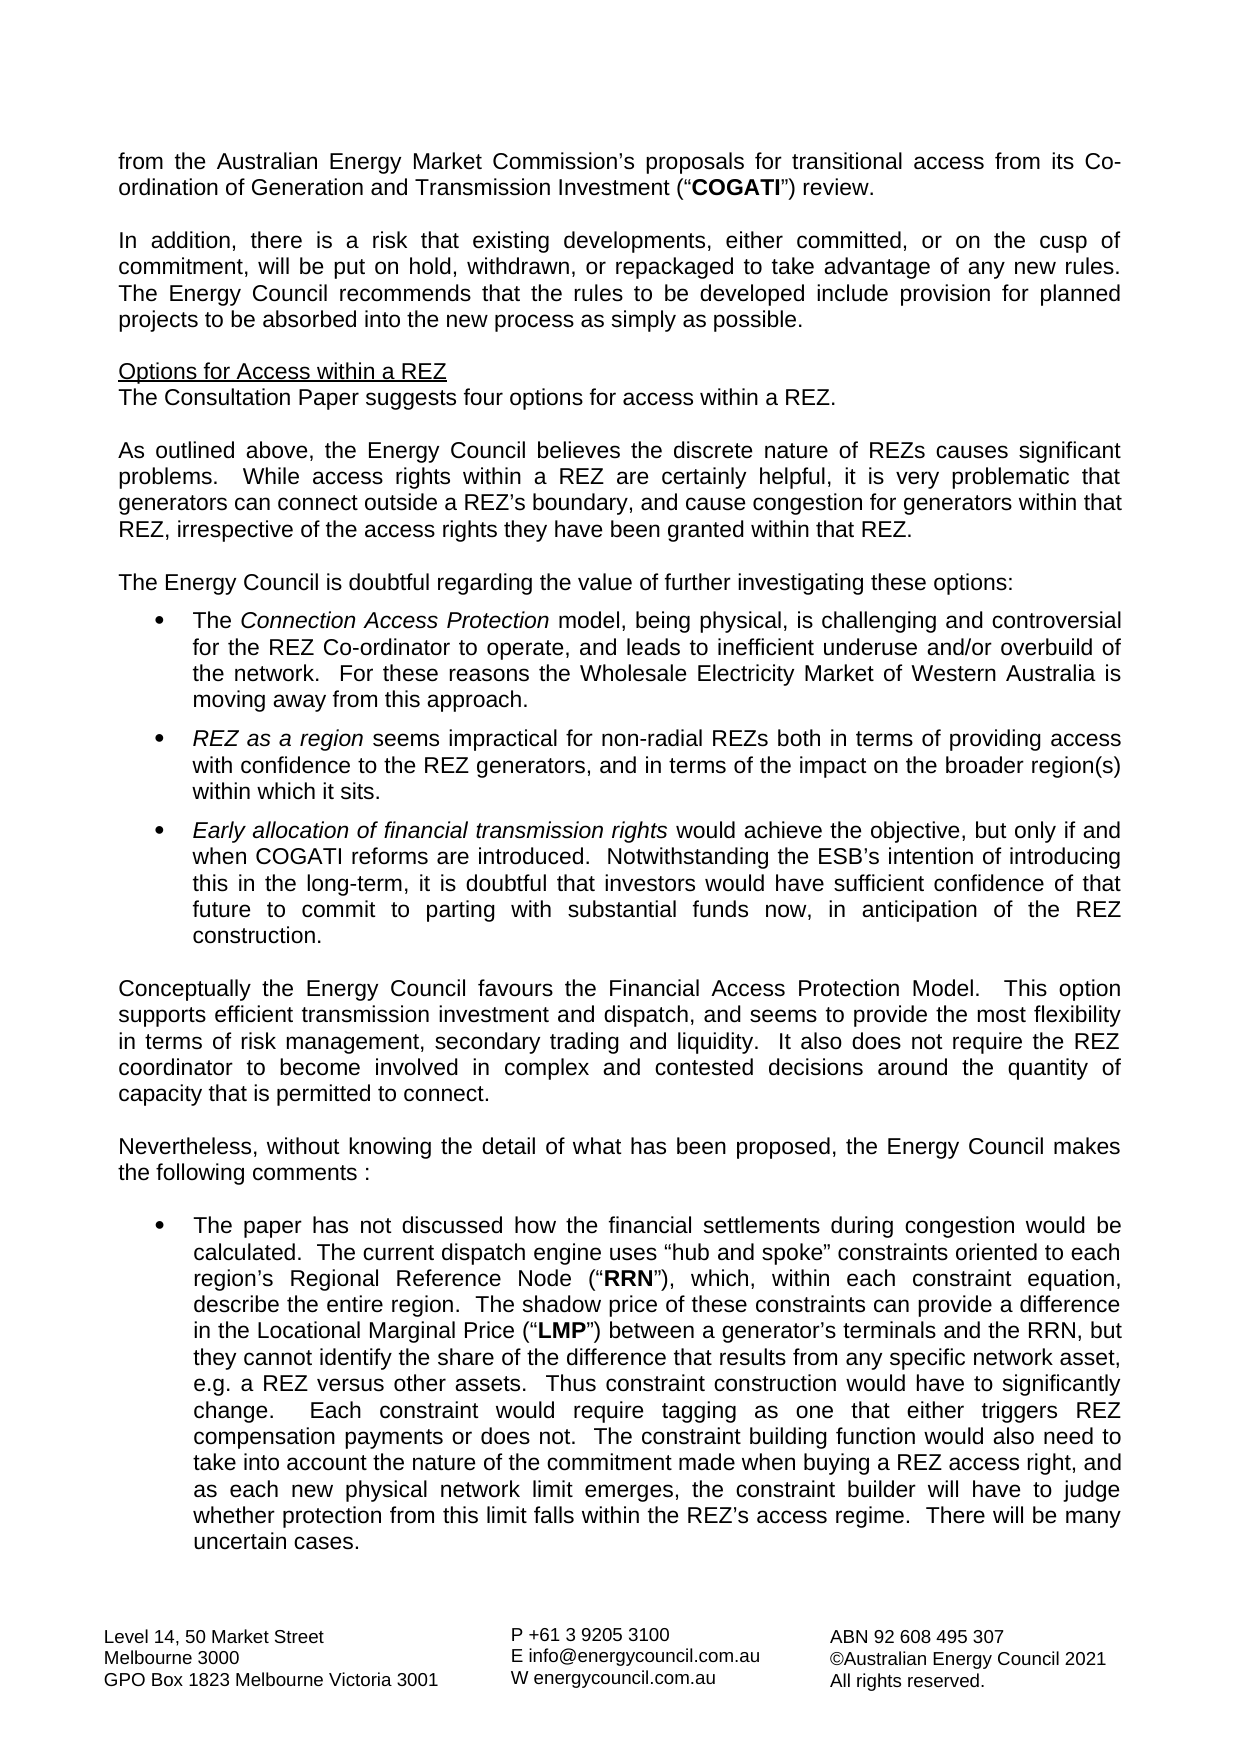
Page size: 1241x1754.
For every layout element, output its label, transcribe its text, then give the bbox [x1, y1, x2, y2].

text In addition, there is a risk that existing developments, either committed, or on the cusp of commitment, will be put on hold, withdrawn, or repackaged to take advantage of any new rules. The Energy Council recommends that the rules to be developed include provision for planned projects to be absorbed into the new process as simply as possible. [118, 227, 1122, 332]
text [118, 148, 1122, 200]
text Nevertheless, without knowing the detail of what has been proposed, the Energy Council makes the following comments : [118, 1133, 1122, 1186]
text As outlined above, the Energy Council believes the discrete nature of REZs causes significant problems. While access rights within a REZ are certainly helpful, it is very problematic that generators can connect outside a REZ’s boundary, and cause congestion for generators within that REZ, irrespective of the access rights they have been granted within that REZ. [118, 437, 1122, 542]
text The Energy Council is doubtful regarding the value of further investigating these options: [118, 568, 1122, 595]
list REZ as a region seems impractical for non-radial REZs both in terms of providing access with confidence to the REZ generators, and in terms of the impact on the broader region(s) within which it sits. [155, 725, 1122, 804]
text The Consultation Paper suggests four options for access within a REZ. [118, 384, 1122, 410]
list The Connection Access Protection model, being physical, is challenging and controversial for the REZ Co-ordinator to operate, and leads to inefficient underuse and/or overbuild of the network. For these reasons the Wholesale Electricity Market of Western Australia is moving away from this approach. [155, 607, 1122, 713]
list The paper has not discussed how the financial settlements during congestion would be calculated. The current dispatch engine uses “hub and spoke” constraints oriented to each region’s Regional Reference Node (“RRN”), which, within each constraint equation, describe the entire region. The shadow price of these constraints can provide a difference in the Locational Marginal Price (“LMP”) between a generator’s terminals and the RRN, but they cannot identify the share of the difference that results from any specific network asset, e.g. a REZ versus other assets. Thus constraint construction would have to significantly change. Each constraint would require tagging as one that either triggers REZ compensation payments or does not. The constraint building function would also need to take into account the nature of the commitment made when buying a REZ access right, and as each new physical network limit emerges, the constraint builder will have to judge whether protection from this limit falls within the REZ’s access regime. There will be many uncertain cases. [156, 1212, 1122, 1555]
text Options for Access within a REZ [118, 358, 1122, 384]
text Conceptually the Energy Council favours the Financial Access Protection Model. This option supports efficient transmission investment and dispatch, and seems to provide the most flexibility in terms of risk management, secondary trading and liquidity. It also does not require the REZ coordinator to become involved in complex and contested decisions around the quantity of capacity that is permitted to connect. [118, 975, 1122, 1107]
list Early allocation of financial transmission rights would achieve the objective, but only if and when COGATI reforms are introduced. Notwithstanding the ESB’s intention of introducing this in the long-term, it is doubtful that investors would have sufficient confidence of that future to commit to parting with substantial funds now, in anticipation of the REZ construction. [155, 817, 1122, 948]
